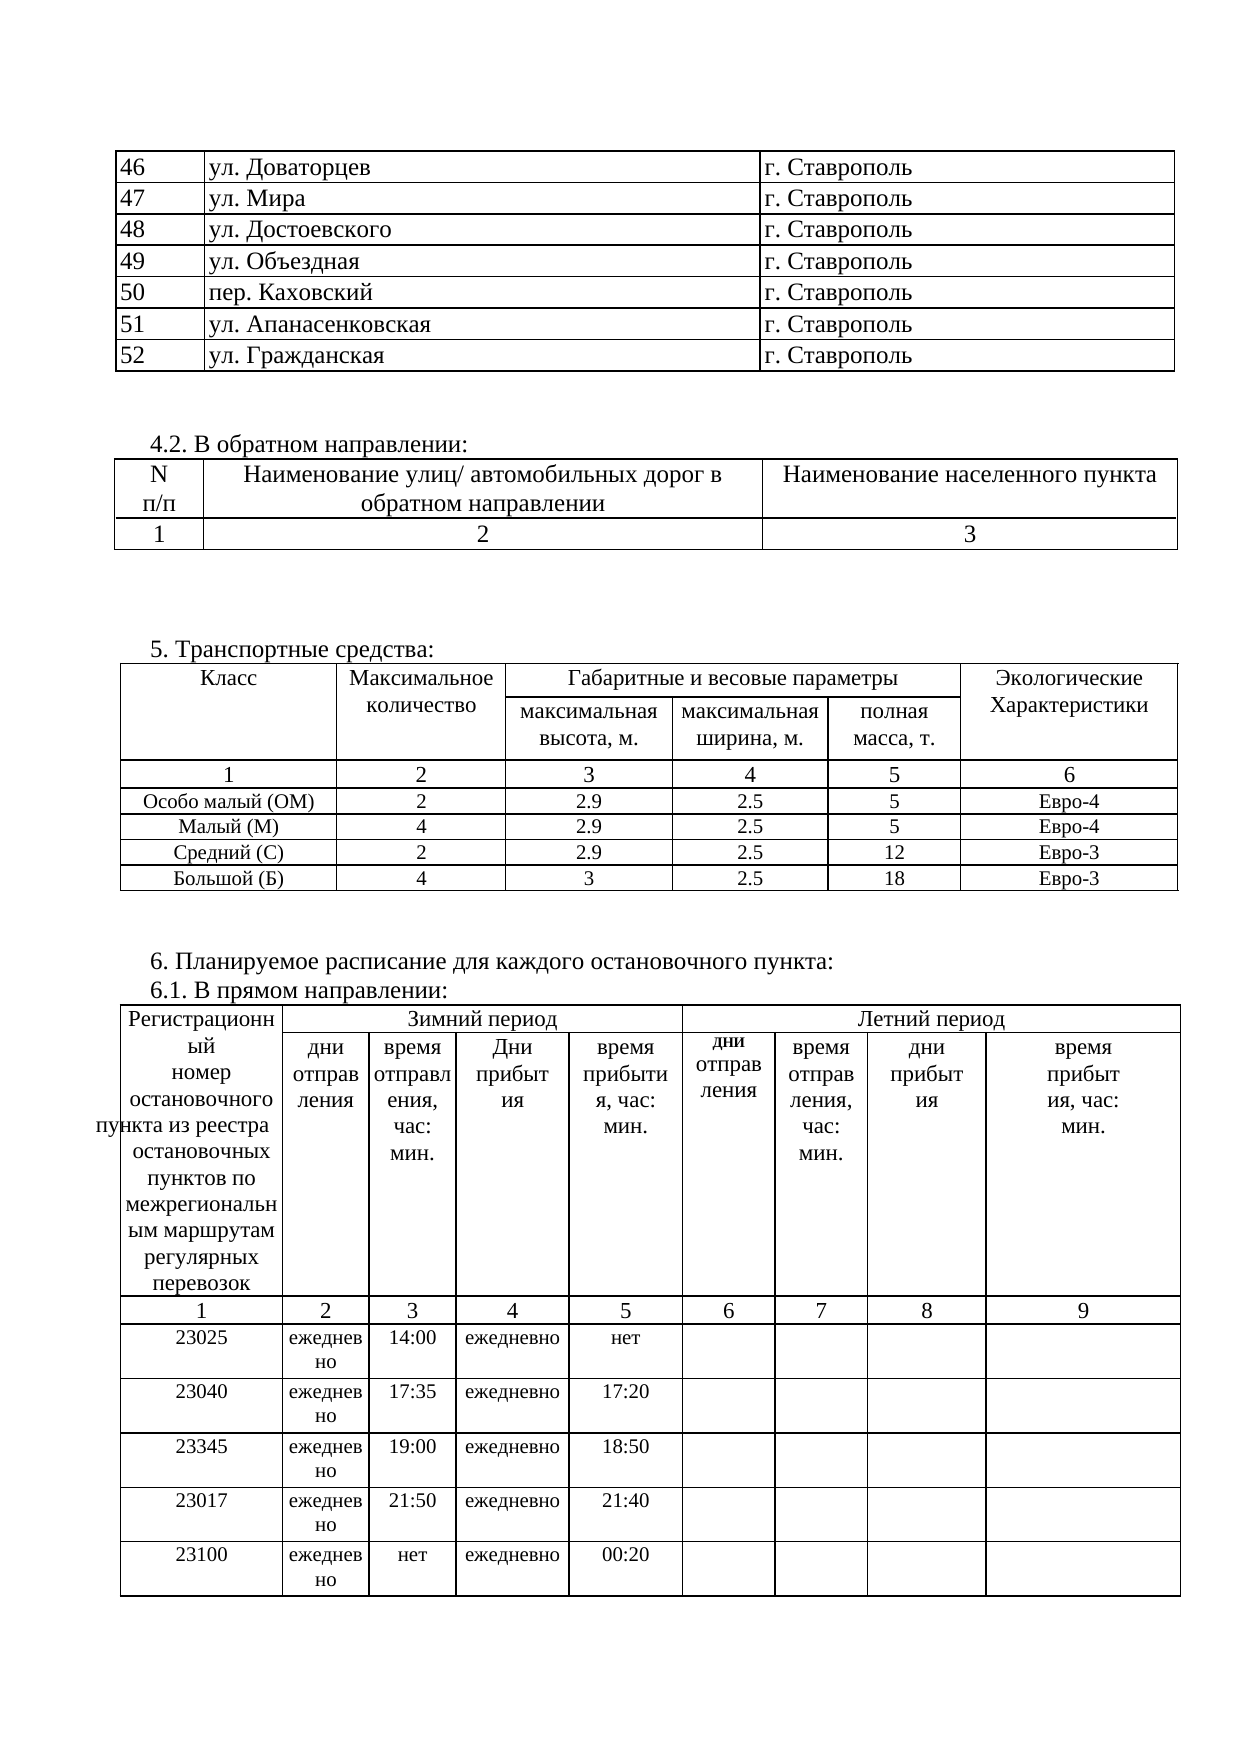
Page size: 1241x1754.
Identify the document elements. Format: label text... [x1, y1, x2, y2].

table_cell нет [370, 1542, 455, 1595]
table_cell 21:50 [370, 1488, 455, 1541]
table_cell 1 [121, 761, 336, 787]
table_cell 47 [117, 183, 204, 213]
table_cell ежедневно [457, 1379, 568, 1432]
table_cell максимальная высота, м. [506, 698, 672, 759]
table_cell время отправл ения, час: мин. [370, 1033, 455, 1295]
table_cell [683, 1379, 774, 1432]
table_header Регистрационный номер остановочного пункта из реестра остановочных пунктов по межрегиональным маршрутам регулярных перевозок [121, 1006, 282, 1295]
text 5. Транспортные средства: [150, 634, 1090, 663]
table_cell 19:00 [370, 1434, 455, 1486]
table_cell 18:50 [570, 1434, 682, 1486]
table_cell 5 [829, 761, 960, 787]
table_cell Евро-3 [961, 840, 1177, 864]
table_cell ул. Гражданская [205, 340, 759, 370]
table_cell время прибыт ия, час: мин. [987, 1033, 1180, 1295]
table_cell г. Ставрополь [761, 277, 1174, 307]
table_cell 6 [961, 761, 1177, 787]
table_cell [683, 1325, 774, 1378]
table_cell Особо малый (ОМ) [121, 789, 336, 813]
table_cell 2 [337, 840, 505, 864]
table_cell полная масса, т. [829, 698, 960, 759]
table_cell ул. Мира [205, 183, 759, 213]
table_cell г. Ставрополь [761, 183, 1174, 213]
table_cell [987, 1379, 1180, 1432]
table_cell 1 [121, 1297, 282, 1323]
table_cell ежедневно [457, 1325, 568, 1378]
table_cell [683, 1434, 774, 1486]
table_cell Средний (С) [121, 840, 336, 864]
table_cell ежедневно [457, 1542, 568, 1595]
table_cell ДНИ отправ ления [683, 1033, 774, 1295]
table_cell 4 [457, 1297, 568, 1323]
table_header Зимний период [283, 1006, 682, 1032]
table_header Летний период [683, 1006, 1180, 1032]
table_cell 2.9 [506, 789, 672, 813]
table_cell [868, 1325, 985, 1378]
table_cell 52 [117, 340, 204, 370]
table_cell 8 [868, 1297, 985, 1323]
table_cell 18 [829, 866, 960, 890]
table_cell 49 [117, 246, 204, 276]
table_cell дни отправ ления [283, 1033, 368, 1295]
table_cell 3 [506, 866, 672, 890]
table_cell Большой (Б) [121, 866, 336, 890]
table_cell 5 [570, 1297, 682, 1323]
table_cell 2 [337, 789, 505, 813]
table_cell [987, 1434, 1180, 1486]
table_cell 6 [683, 1297, 774, 1323]
table_cell 3 [506, 761, 672, 787]
table_cell ежедневно [457, 1488, 568, 1541]
table_header Наименование улиц/ автомобильных дорог в обратном направлении [204, 460, 762, 517]
table_cell ежедневно [457, 1434, 568, 1486]
table_cell 14:00 [370, 1325, 455, 1378]
table_cell ежедневно [283, 1542, 368, 1595]
table_cell 48 [117, 215, 204, 244]
table_cell 9 [987, 1297, 1180, 1323]
table_cell Евро-3 [961, 866, 1177, 890]
table_cell [776, 1379, 867, 1432]
table_cell время отправ ления, час: мин. [776, 1033, 867, 1295]
table_header Экологические Характеристики [961, 664, 1177, 759]
table_cell 00:20 [570, 1542, 682, 1595]
table_header Наименование населенного пункта [763, 460, 1177, 517]
table_cell 5 [829, 815, 960, 838]
table_cell 23017 [121, 1488, 282, 1541]
table_cell 12 [829, 840, 960, 864]
table_cell максимальная ширина, м. [673, 698, 827, 759]
table_header Габаритные и весовые параметры [506, 664, 960, 696]
table_cell ул. Апанасенковская [205, 309, 759, 339]
table_cell 7 [776, 1297, 867, 1323]
table_cell ул. Объездная [205, 246, 759, 276]
table_cell [868, 1542, 985, 1595]
text 6.1. В прямом направлении: [150, 975, 1090, 1004]
table_cell 23040 [121, 1379, 282, 1432]
table_header Максимальное количество [337, 664, 505, 759]
table_cell 23345 [121, 1434, 282, 1486]
table_cell 50 [117, 277, 204, 307]
table_cell 2.5 [673, 815, 827, 838]
table_cell пер. Каховский [205, 277, 759, 307]
table_header Класс [121, 664, 336, 759]
table_cell [987, 1488, 1180, 1541]
table_cell ежедневно [283, 1488, 368, 1541]
table_cell время прибыти я, час: мин. [570, 1033, 682, 1295]
table_cell 3 [763, 517, 1177, 548]
table_cell г. Ставрополь [761, 215, 1174, 244]
table_cell 4 [673, 761, 827, 787]
table_cell ул. Достоевского [205, 215, 759, 244]
table_cell 2 [283, 1297, 368, 1323]
table_cell ежедневно [283, 1325, 368, 1378]
table_cell [776, 1325, 867, 1378]
table_cell ежедневно [283, 1434, 368, 1486]
table_cell 5 [829, 789, 960, 813]
table_cell 23100 [121, 1542, 282, 1595]
table_cell [868, 1379, 985, 1432]
table_cell 46 [117, 152, 204, 181]
table_cell [776, 1434, 867, 1486]
table_cell 2.5 [673, 866, 827, 890]
table_cell [987, 1325, 1180, 1378]
table_cell дни прибыт ия [868, 1033, 985, 1295]
table_cell 2.9 [506, 815, 672, 838]
text 6. Планируемое расписание для каждого остановочного пункта: [150, 946, 1090, 975]
table_cell ежедневно [283, 1379, 368, 1432]
table_cell Евро-4 [961, 789, 1177, 813]
table_cell 51 [117, 309, 204, 339]
table_cell 2.9 [506, 840, 672, 864]
table_cell [868, 1434, 985, 1486]
table_cell 17:20 [570, 1379, 682, 1432]
table_cell 21:40 [570, 1488, 682, 1541]
table_cell Малый (М) [121, 815, 336, 838]
table_cell нет [570, 1325, 682, 1378]
table_cell [683, 1542, 774, 1595]
table_cell 2 [204, 519, 762, 548]
table_cell 2.5 [673, 789, 827, 813]
table_cell [683, 1488, 774, 1541]
table_cell [868, 1488, 985, 1541]
table_cell 17:35 [370, 1379, 455, 1432]
table_cell 2.5 [673, 840, 827, 864]
table_cell Евро-4 [961, 815, 1177, 838]
table_cell 2 [337, 761, 505, 787]
table_cell ул. Доваторцев [205, 152, 759, 181]
table_cell [776, 1542, 867, 1595]
table_cell г. Ставрополь [761, 152, 1174, 181]
table_cell г. Ставрополь [761, 309, 1174, 339]
table_cell 1 [115, 518, 203, 548]
table_cell [776, 1488, 867, 1541]
table_cell 23025 [121, 1325, 282, 1378]
text 4.2. В обратном направлении: [150, 429, 1090, 458]
table_cell 3 [370, 1297, 455, 1323]
table_cell г. Ставрополь [761, 340, 1174, 370]
table_cell г. Ставрополь [761, 246, 1174, 276]
table_header N п/п [115, 460, 203, 517]
table_cell 4 [337, 866, 505, 890]
table_cell Дни прибыт ия [457, 1033, 568, 1295]
table_cell [987, 1542, 1180, 1595]
table_cell 4 [337, 815, 505, 838]
